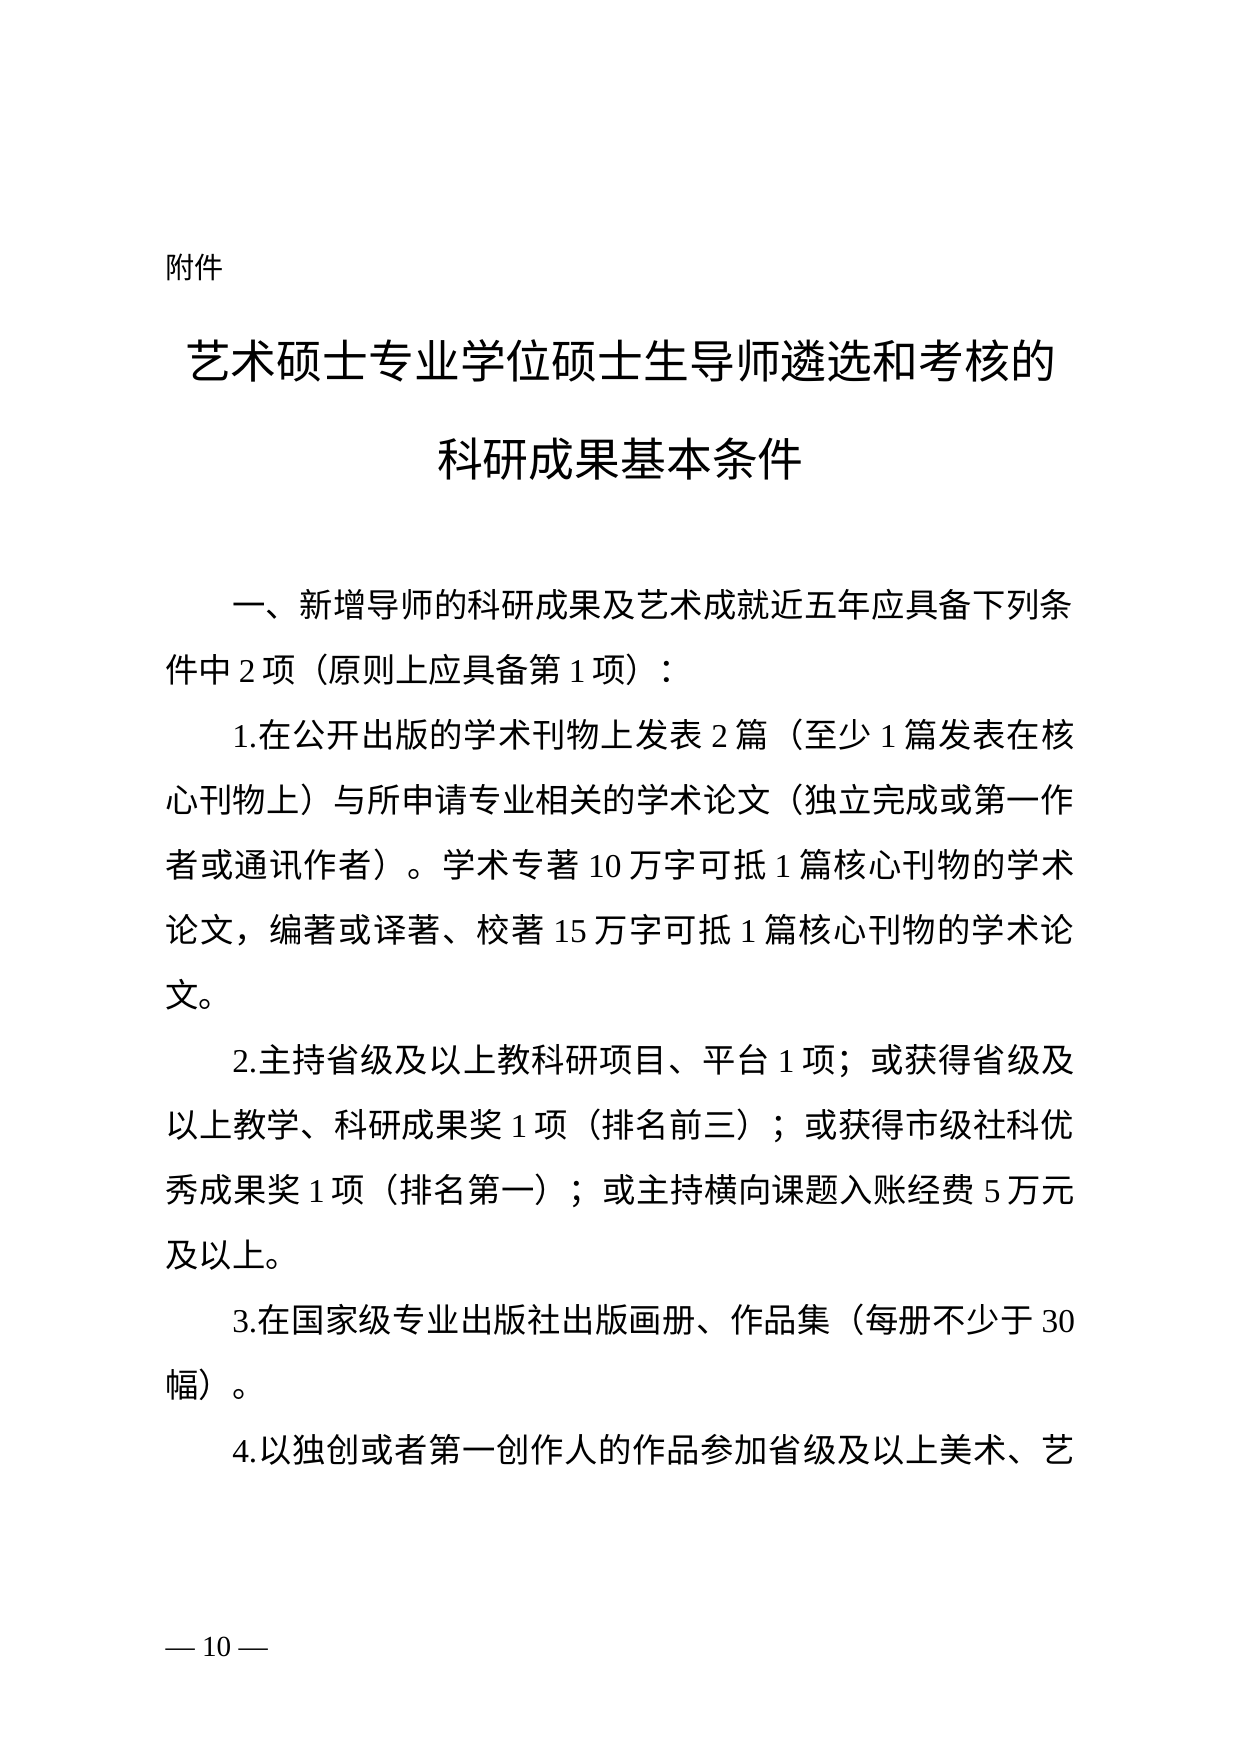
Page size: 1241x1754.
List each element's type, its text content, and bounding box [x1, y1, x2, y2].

text 附件 [165, 233, 1075, 298]
text 1.在公开出版的学术刊物上发表2篇（至少1篇发表在核心刊物上）与所申请专业相关的学术论文（独立完成或第一作者或通讯作者）。学术专著10万字可抵1篇核心刊物的学术论文，编著或译著、校著15万字可抵1篇核心刊物的学术论文。 [165, 700, 1075, 1025]
text 一、新增导师的科研成果及艺术成就近五年应具备下列条件中2项（原则上应具备第1项）： [165, 570, 1075, 700]
text 2.主持省级及以上教科研项目、平台1项；或获得省级及以上教学、科研成果奖1项（排名前三）；或获得市级社科优秀成果奖1项（排名第一）；或主持横向课题入账经费5万元及以上。 [165, 1025, 1075, 1285]
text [165, 1415, 1075, 1480]
text 艺术硕士专业学位硕士生导师遴选和考核的科研成果基本条件 [165, 310, 1075, 505]
text 3.在国家级专业出版社出版画册、作品集（每册不少于30幅）。 [165, 1285, 1075, 1415]
